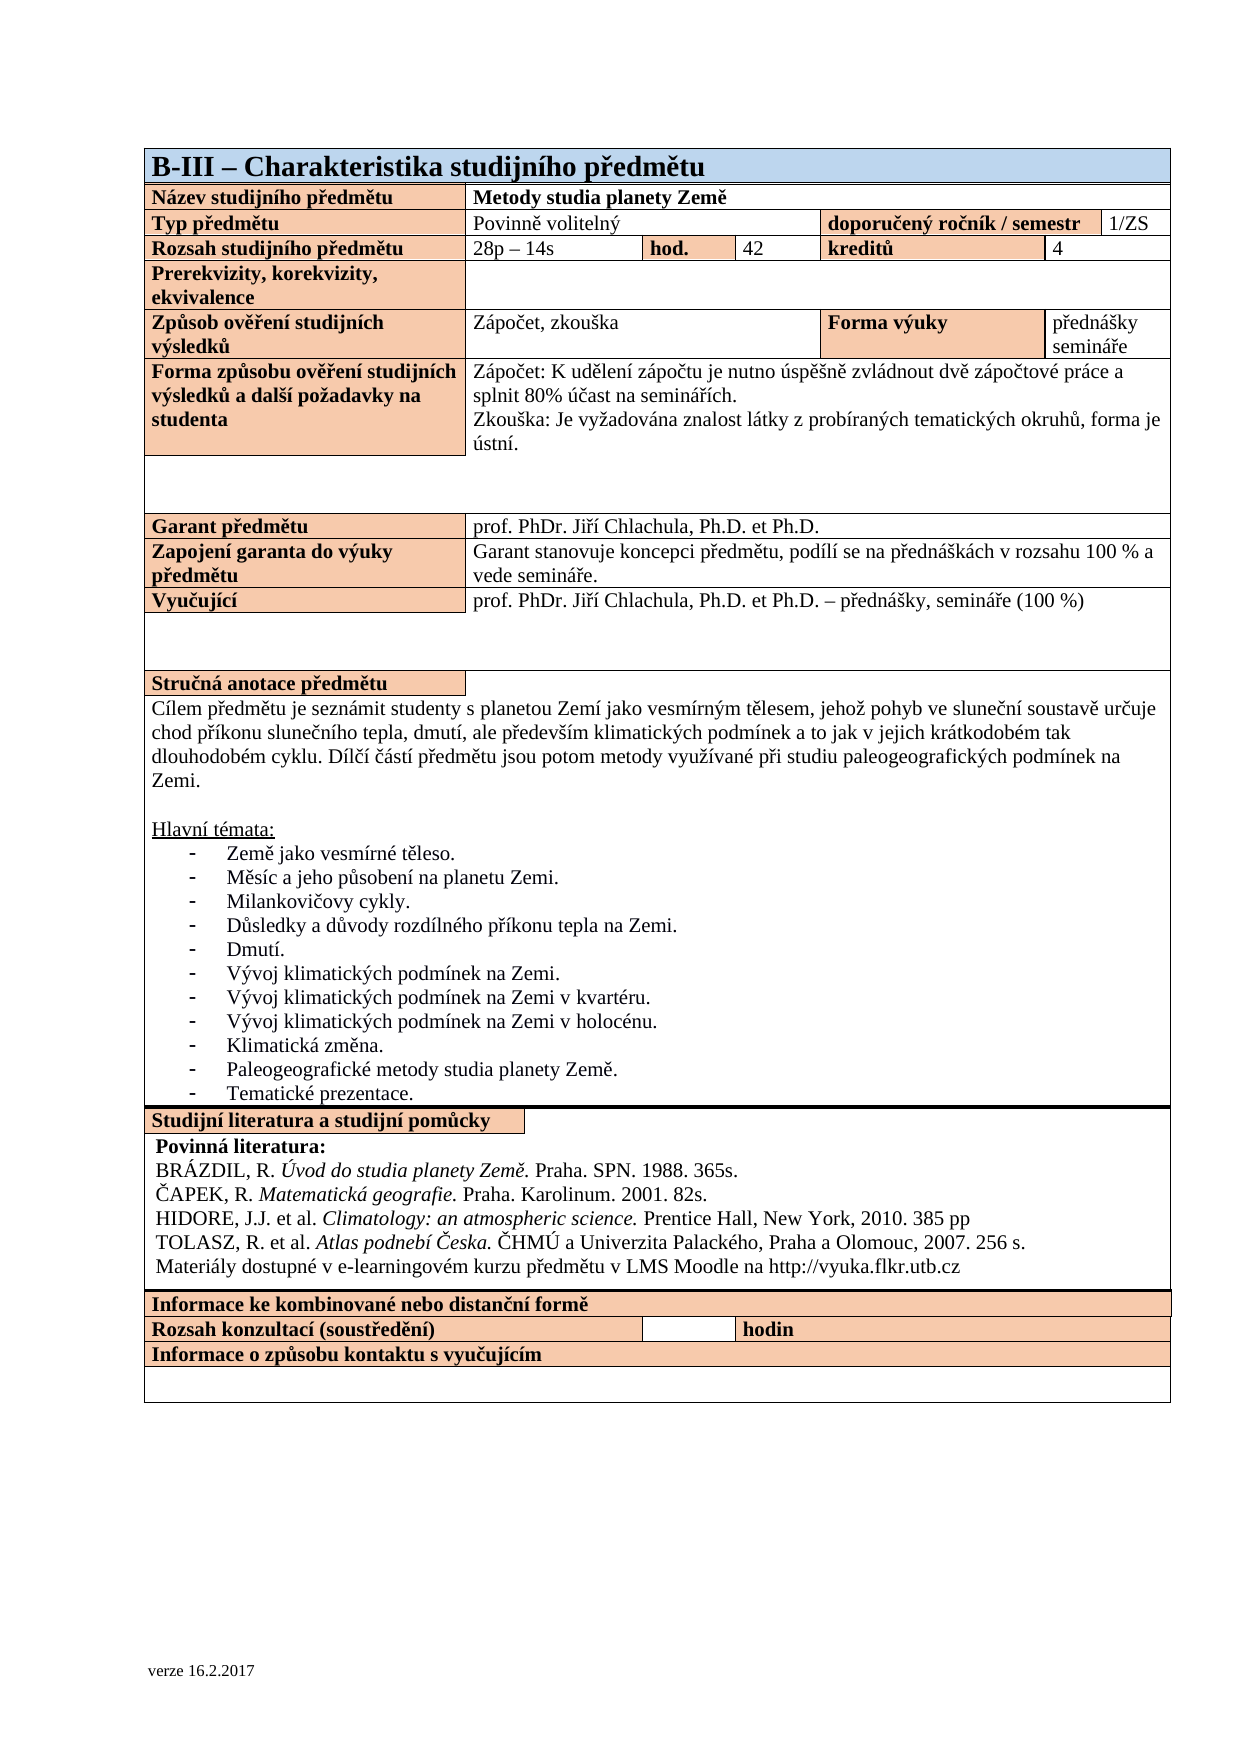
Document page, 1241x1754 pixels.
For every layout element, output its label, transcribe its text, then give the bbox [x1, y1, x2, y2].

table_cell Povinná literatura: BRÁZDIL, R. Úvod do studia planety Země. Praha. SPN. 1988. 365s. ČAPEK, R. Matematická geografie. Praha. Karolinum. 2001. 82s. Hidore, J.J. et al. Climatology: an atmospheric science. Prentice Hall, New York, 2010. 385 pp Tolasz, R. et al. Atlas podnebí Česka. ČHMÚ a Univerzita Palackého, Praha a Olomouc, 2007. 256 s. Materiály dostupné v e-learningovém kurzu předmětu v LMS Moodle na http://vyuka.flkr.utb.cz [145, 1133, 1170, 1289]
table_cell doporučený ročník / semestr [821, 210, 1101, 234]
table_cell [643, 1317, 735, 1341]
table_cell prof. PhDr. Jiří Chlachula, Ph.D. et Ph.D. [466, 514, 1170, 538]
table_cell Rozsah konzultací (soustředění) [145, 1317, 642, 1341]
table_cell Stručná anotace předmětu [145, 671, 465, 695]
table_cell Vyučující [145, 588, 465, 612]
table_cell Způsob ověření studijních výsledků [145, 310, 465, 358]
table_cell [525, 1109, 1170, 1133]
table_cell hodin [736, 1317, 1170, 1341]
table_cell [466, 671, 1170, 695]
table_cell Zápočet: K udělení zápočtu je nutno úspěšně zvládnout dvě zápočtové práce a splnit 80% účast na seminářích. Zkouška: Je vyžadována znalost látky z probíraných tematických okruhů, forma je ústní. [466, 359, 1170, 455]
table_cell [466, 261, 1170, 309]
table_cell [145, 455, 1170, 513]
table_cell Informace o způsobu kontaktu s vyučujícím [145, 1342, 1170, 1366]
table_cell Zápočet, zkouška [466, 310, 820, 358]
table_cell 1/ZS [1102, 210, 1170, 234]
table_cell 4 [1046, 236, 1170, 259]
table_cell Název studijního předmětu [145, 185, 465, 209]
table_cell přednášky semináře [1046, 310, 1170, 358]
table_cell Metody studia planety Země [466, 185, 1170, 209]
table_cell hod. [643, 236, 735, 259]
table_cell prof. PhDr. Jiří Chlachula, Ph.D. et Ph.D. – přednášky, semináře (100 %) [466, 588, 1170, 612]
table_cell Prerekvizity, korekvizity, ekvivalence [145, 261, 465, 309]
table_cell Typ předmětu [145, 210, 465, 234]
table_cell kreditů [821, 236, 1044, 259]
table_cell Garant předmětu [145, 514, 465, 538]
table_cell Zapojení garanta do výuky předmětu [145, 539, 465, 587]
table_cell Forma výuky [821, 310, 1044, 358]
table_cell 42 [736, 236, 820, 259]
table_cell Studijní literatura a studijní pomůcky [145, 1109, 524, 1133]
table_cell Garant stanovuje koncepci předmětu, podílí se na přednáškách v rozsahu 100 % a vede semináře. [466, 539, 1170, 587]
table_cell Povinně volitelný [466, 210, 820, 234]
table_cell Cílem předmětu je seznámit studenty s planetou Zemí jako vesmírným tělesem, jehož pohyb ve sluneční soustavě určuje chod příkonu slunečního tepla, dmutí, ale především klimatických podmínek a to jak v jejich krátkodobém tak dlouhodobém cyklu. Dílčí částí předmětu jsou potom metody využívané při studiu paleogeografických podmínek na Zemi. Hlavní témata: Země jako vesmírné těleso. Měsíc a jeho působení na planetu Zemi. Milankovičovy cykly. Důsledky a důvody rozdílného příkonu tepla na Zemi. Dmutí. Vývoj klimatických podmínek na Zemi. Vývoj klimatických podmínek na Zemi v kvartéru. Vývoj klimatických podmínek na Zemi v holocénu. Klimatická změna. Paleogeografické metody studia planety Země. Tematické prezentace. [145, 695, 1170, 1105]
table_cell Forma způsobu ověření studijních výsledků a další požadavky na studenta [145, 359, 465, 455]
table_cell [145, 612, 1170, 670]
table_cell [145, 1367, 1170, 1402]
table_cell Informace ke kombinované nebo distanční formě [145, 1292, 1171, 1316]
table_header B-III – Charakteristika studijního předmětu [145, 149, 1170, 182]
table_cell 28p – 14s [466, 236, 642, 259]
table_cell Rozsah studijního předmětu [145, 236, 465, 259]
